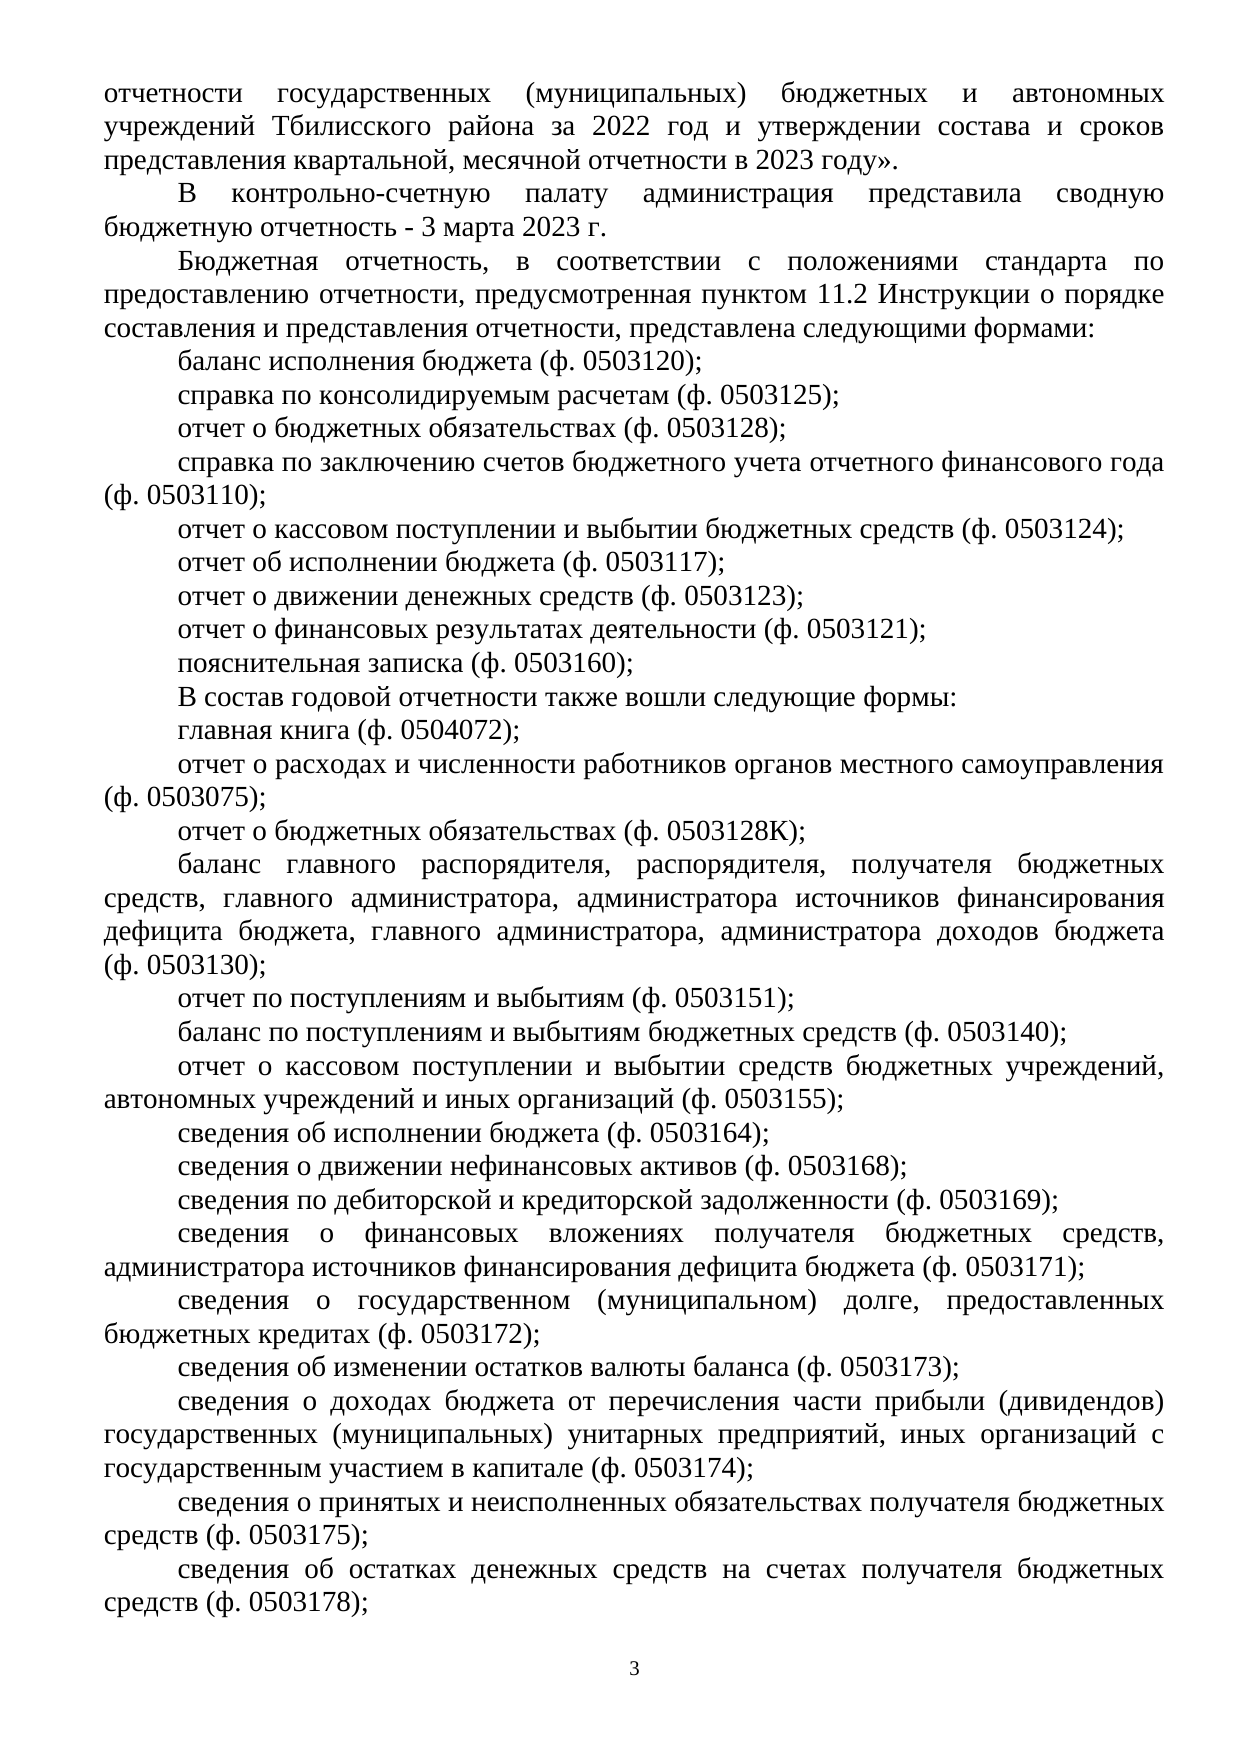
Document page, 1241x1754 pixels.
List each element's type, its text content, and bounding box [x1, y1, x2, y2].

text сведения о финансовых вложениях получателя бюджетных средств, администратора источников финансирования дефицита бюджета (ф. 0503171); [103, 1215, 1165, 1282]
text сведения об остатках денежных средств на счетах получателя бюджетных средств (ф. 0503178); [103, 1551, 1165, 1618]
text сведения об изменении остатков валюты баланса (ф. 0503173); [103, 1349, 1165, 1383]
text справка по заключению счетов бюджетного учета отчетного финансового года (ф. 0503110); [103, 444, 1165, 511]
text отчет о кассовом поступлении и выбытии средств бюджетных учреждений, автономных учреждений и иных организаций (ф. 0503155); [103, 1048, 1165, 1115]
text отчет о кассовом поступлении и выбытии бюджетных средств (ф. 0503124); [103, 511, 1165, 544]
text справка по консолидируемым расчетам (ф. 0503125); [103, 377, 1165, 410]
text баланс по поступлениям и выбытиям бюджетных средств (ф. 0503140); [103, 1014, 1165, 1048]
text отчет по поступлениям и выбытиям (ф. 0503151); [103, 981, 1165, 1014]
text пояснительная записка (ф. 0503160); [103, 645, 1165, 679]
text сведения о принятых и неисполненных обязательствах получателя бюджетных средств (ф. 0503175); [103, 1484, 1165, 1551]
text сведения о доходах бюджета от перечисления части прибыли (дивидендов) государственных (муниципальных) унитарных предприятий, иных организаций с государственным участием в капитале (ф. 0503174); [103, 1383, 1165, 1484]
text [103, 75, 1165, 176]
text баланс главного распорядителя, распорядителя, получателя бюджетных средств, главного администратора, администратора источников финансирования дефицита бюджета, главного администратора, администратора доходов бюджета (ф. 0503130); [103, 846, 1165, 981]
text баланс исполнения бюджета (ф. 0503120); [103, 343, 1165, 377]
text сведения о государственном (муниципальном) долге, предоставленных бюджетных кредитах (ф. 0503172); [103, 1282, 1165, 1349]
text сведения по дебиторской и кредиторской задолженности (ф. 0503169); [103, 1182, 1165, 1215]
text Бюджетная отчетность, в соответствии с положениями стандарта по предоставлению отчетности, предусмотренная пунктом 11.2 Инструкции о порядке составления и представления отчетности, представлена следующими формами: [103, 243, 1165, 343]
text отчет о бюджетных обязательствах (ф. 0503128К); [103, 813, 1165, 846]
text В контрольно-счетную палату администрация представила сводную бюджетную отчетность - 3 марта 2023 г. [103, 176, 1165, 243]
text отчет об исполнении бюджета (ф. 0503117); [103, 544, 1165, 578]
text главная книга (ф. 0504072); [103, 712, 1165, 746]
text отчет о бюджетных обязательствах (ф. 0503128); [103, 410, 1165, 444]
text отчет о расходах и численности работников органов местного самоуправления (ф. 0503075); [103, 746, 1165, 813]
text отчет о движении денежных средств (ф. 0503123); [103, 578, 1165, 612]
text сведения об исполнении бюджета (ф. 0503164); [103, 1115, 1165, 1148]
text сведения о движении нефинансовых активов (ф. 0503168); [103, 1148, 1165, 1182]
text В состав годовой отчетности также вошли следующие формы: [103, 679, 1165, 712]
text отчет о финансовых результатах деятельности (ф. 0503121); [103, 612, 1165, 645]
